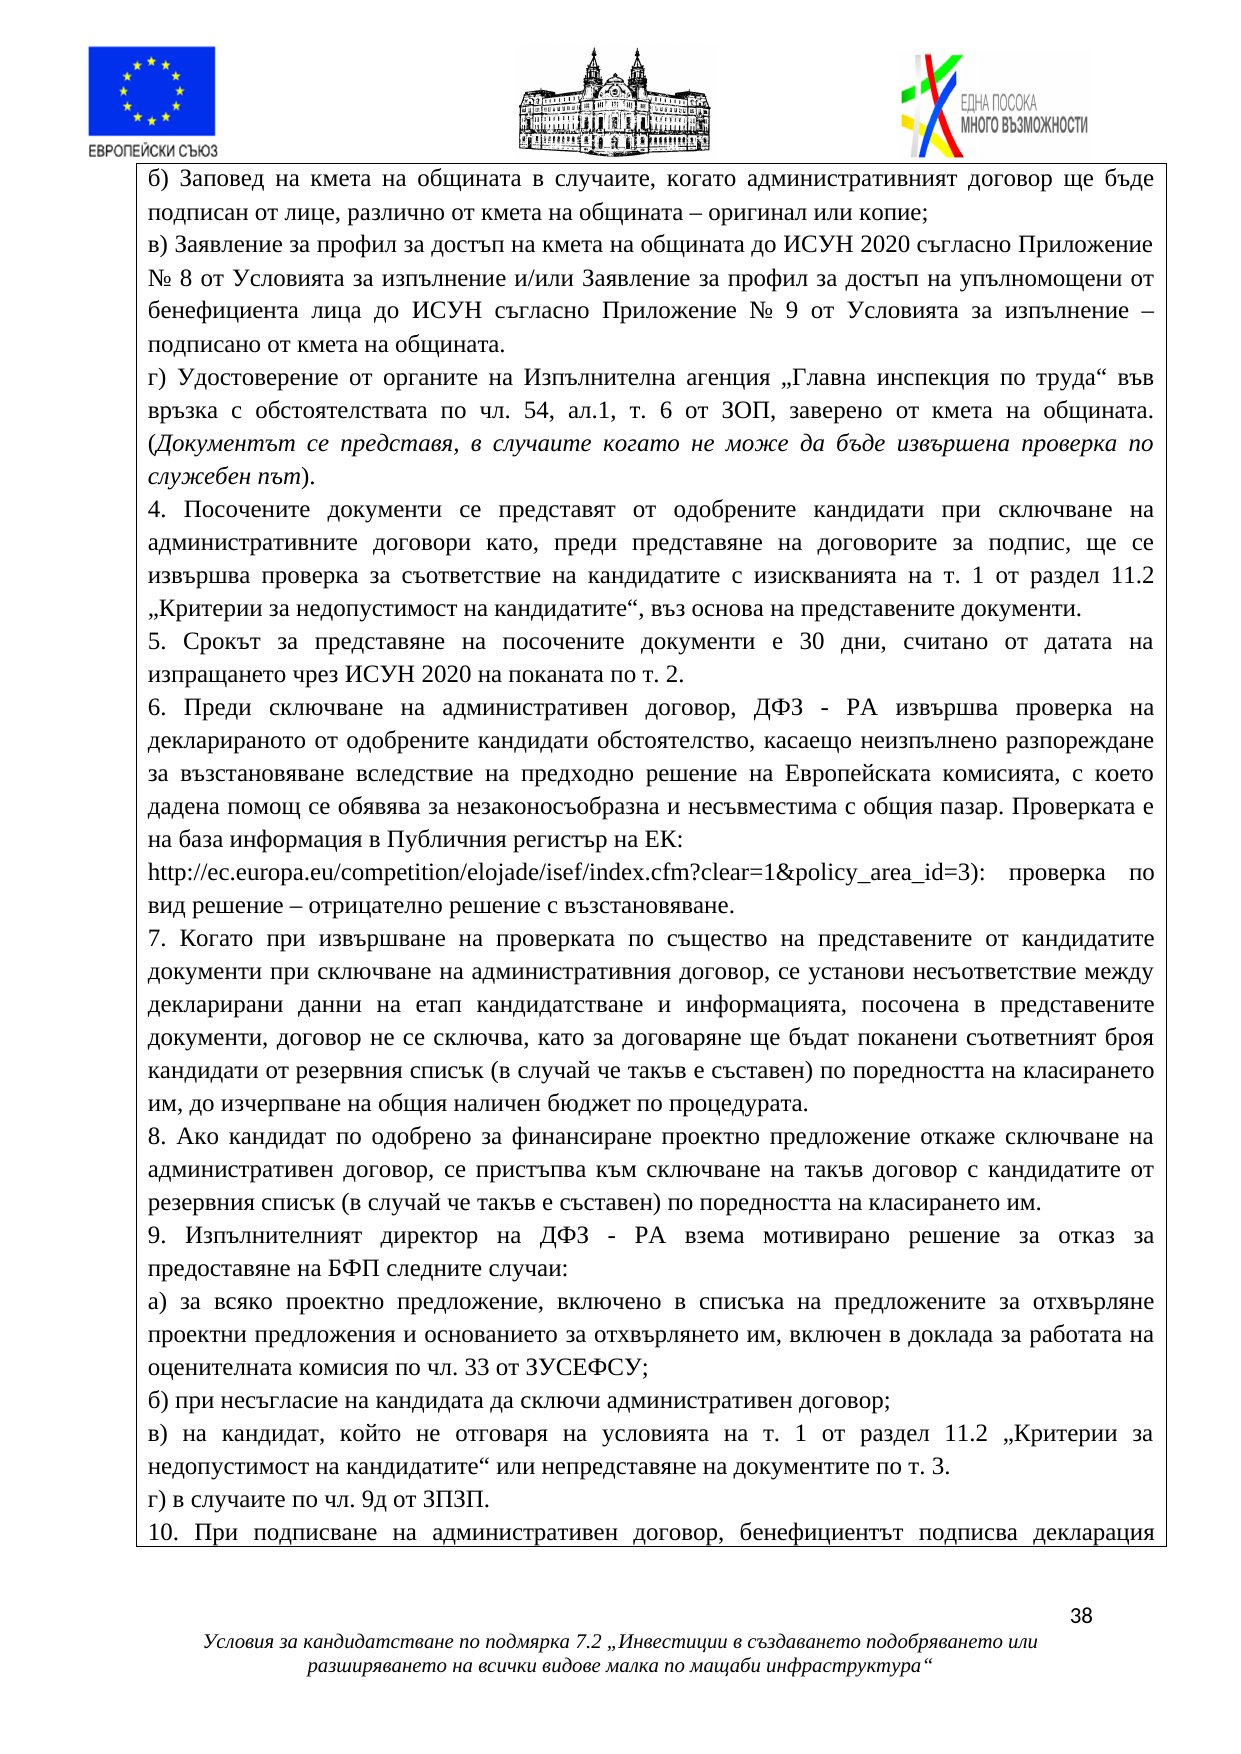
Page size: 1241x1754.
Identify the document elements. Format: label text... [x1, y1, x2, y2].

picture [514, 44, 718, 160]
picture [88, 45, 219, 160]
picture [896, 50, 1090, 160]
